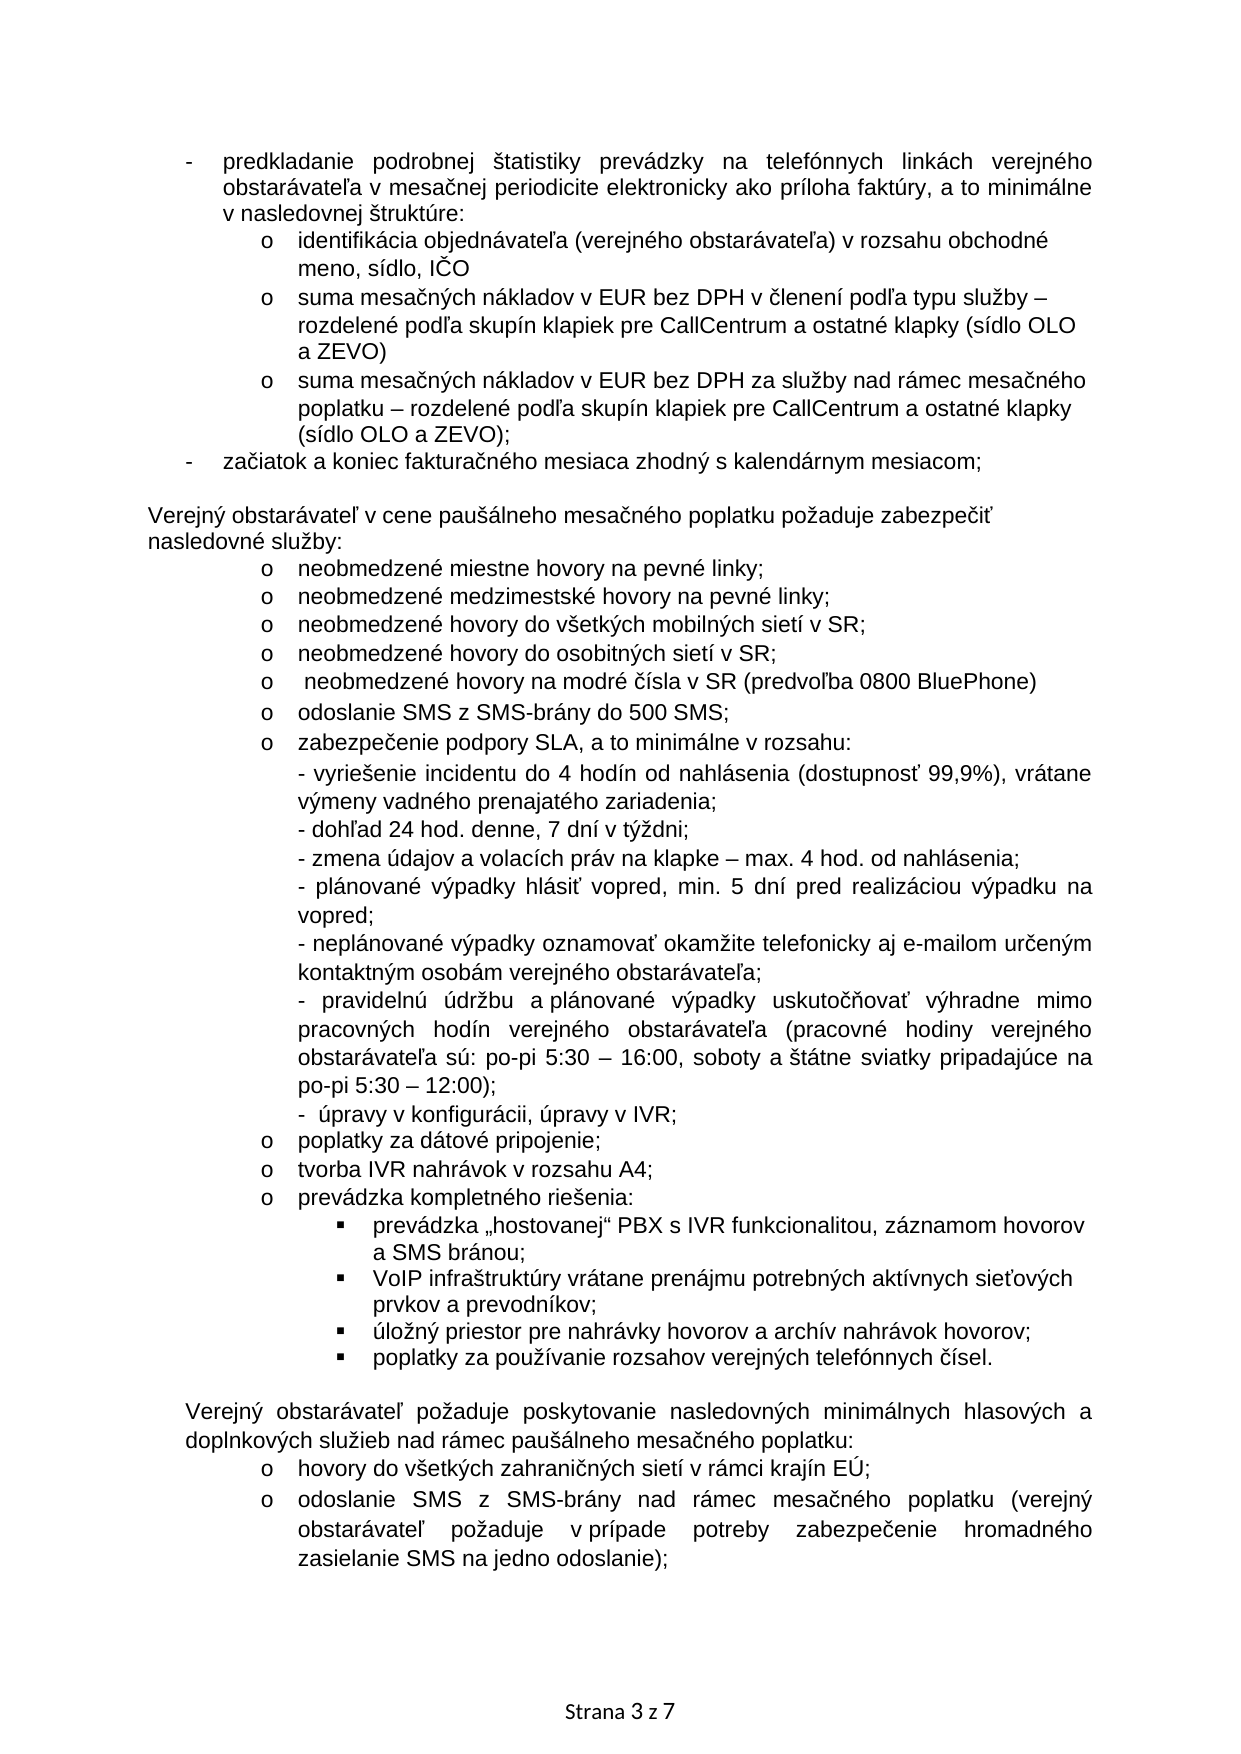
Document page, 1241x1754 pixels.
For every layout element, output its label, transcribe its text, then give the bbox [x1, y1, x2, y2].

list suma mesačných nákladov v EUR bez DPH v členení podľa typu služby – rozdelené podľa skupín klapiek pre CallCentrum a ostatné klapky (sídlo OLO a ZEVO) [260, 283, 1093, 364]
text - vyriešenie incidentu do 4 hodín od nahlásenia (dostupnosť 99,9%), vrátane výmeny vadného prenajatého zariadenia; [298, 759, 1093, 814]
list neobmedzené hovory do všetkých mobilných sietí v SR; [260, 611, 1093, 640]
list poplatky za používanie rozsahov verejných telefónnych čísel. [335, 1344, 1093, 1370]
list identifikácia objednávateľa (verejného obstarávateľa) v rozsahu obchodné meno, sídlo, IČO [260, 227, 1093, 281]
list suma mesačných nákladov v EUR bez DPH za služby nad rámec mesačného poplatku – rozdelené podľa skupín klapiek pre CallCentrum a ostatné klapky (sídlo OLO a ZEVO); [260, 367, 1093, 448]
text - zmena údajov a volacích práv na klapke – max. 4 hod. od nahlásenia; [298, 845, 1093, 871]
list odoslanie SMS z SMS-brány nad rámec mesačného poplatku (verejný obstarávateľ požaduje v prípade potreby zabezpečenie hromadného zasielanie SMS na jedno odoslanie); [260, 1486, 1093, 1571]
list odoslanie SMS z SMS-brány do 500 SMS; [260, 698, 1093, 727]
text - dohľad 24 hod. denne, 7 dní v týždni; [298, 816, 1093, 843]
text - neplánované výpadky oznamovať okamžite telefonicky aj e-mailom určeným kontaktným osobám verejného obstarávateľa; [298, 930, 1093, 985]
list predkladanie podrobnej štatistiky prevádzky na telefónnych linkách verejného obstarávateľa v mesačnej periodicite elektronicky ako príloha faktúry, a to minimálne v nasledovnej štruktúre: [185, 148, 1093, 227]
list úložný priestor pre nahrávky hovorov a archív nahrávok hovorov; [335, 1318, 1093, 1344]
list VoIP infraštruktúry vrátane prenájmu potrebných aktívnych sieťových prvkov a prevodníkov; [335, 1265, 1093, 1318]
list neobmedzené medzimestské hovory na pevné linky; [260, 583, 1093, 611]
list začiatok a koniec fakturačného mesiaca zhodný s kalendárnym mesiacom; [185, 448, 1093, 474]
text Verejný obstarávateľ v cene paušálneho mesačného poplatku požaduje zabezpečiť nasledovné služby: [148, 502, 1093, 555]
list neobmedzené hovory na modré čísla v SR (predvoľba 0800 BluePhone) [260, 668, 1093, 696]
list tvorba IVR nahrávok v rozsahu A4; [260, 1156, 1093, 1184]
list neobmedzené miestne hovory na pevné linky; [260, 555, 1093, 583]
text - plánované výpadky hlásiť vopred, min. 5 dní pred realizáciou výpadku na vopred; [298, 873, 1093, 928]
text - pravidelnú údržbu a plánované výpadky uskutočňovať výhradne mimo pracovných hodín verejného obstarávateľa (pracovné hodiny verejného obstarávateľa sú: po-pi 5:30 – 16:00, soboty a štátne sviatky pripadajúce na po-pi 5:30 – 12:00); [298, 987, 1093, 1099]
text Verejný obstarávateľ požaduje poskytovanie nasledovných minimálnych hlasových a doplnkových služieb nad rámec paušálneho mesačného poplatku: [185, 1398, 1093, 1453]
list prevádzka „hostovanej“ PBX s IVR funkcionalitou, záznamom hovorov a SMS bránou; [335, 1212, 1093, 1265]
list hovory do všetkých zahraničných sietí v rámci krajín EÚ; [260, 1455, 1093, 1483]
list - úpravy v konfigurácii, úpravy v IVR; [298, 1101, 1093, 1127]
list neobmedzené hovory do osobitných sietí v SR; [260, 640, 1093, 668]
list prevádzka kompletného riešenia: [260, 1184, 1093, 1212]
list poplatky za dátové pripojenie; [260, 1127, 1093, 1156]
list zabezpečenie podpory SLA, a to minimálne v rozsahu: [260, 729, 1093, 757]
